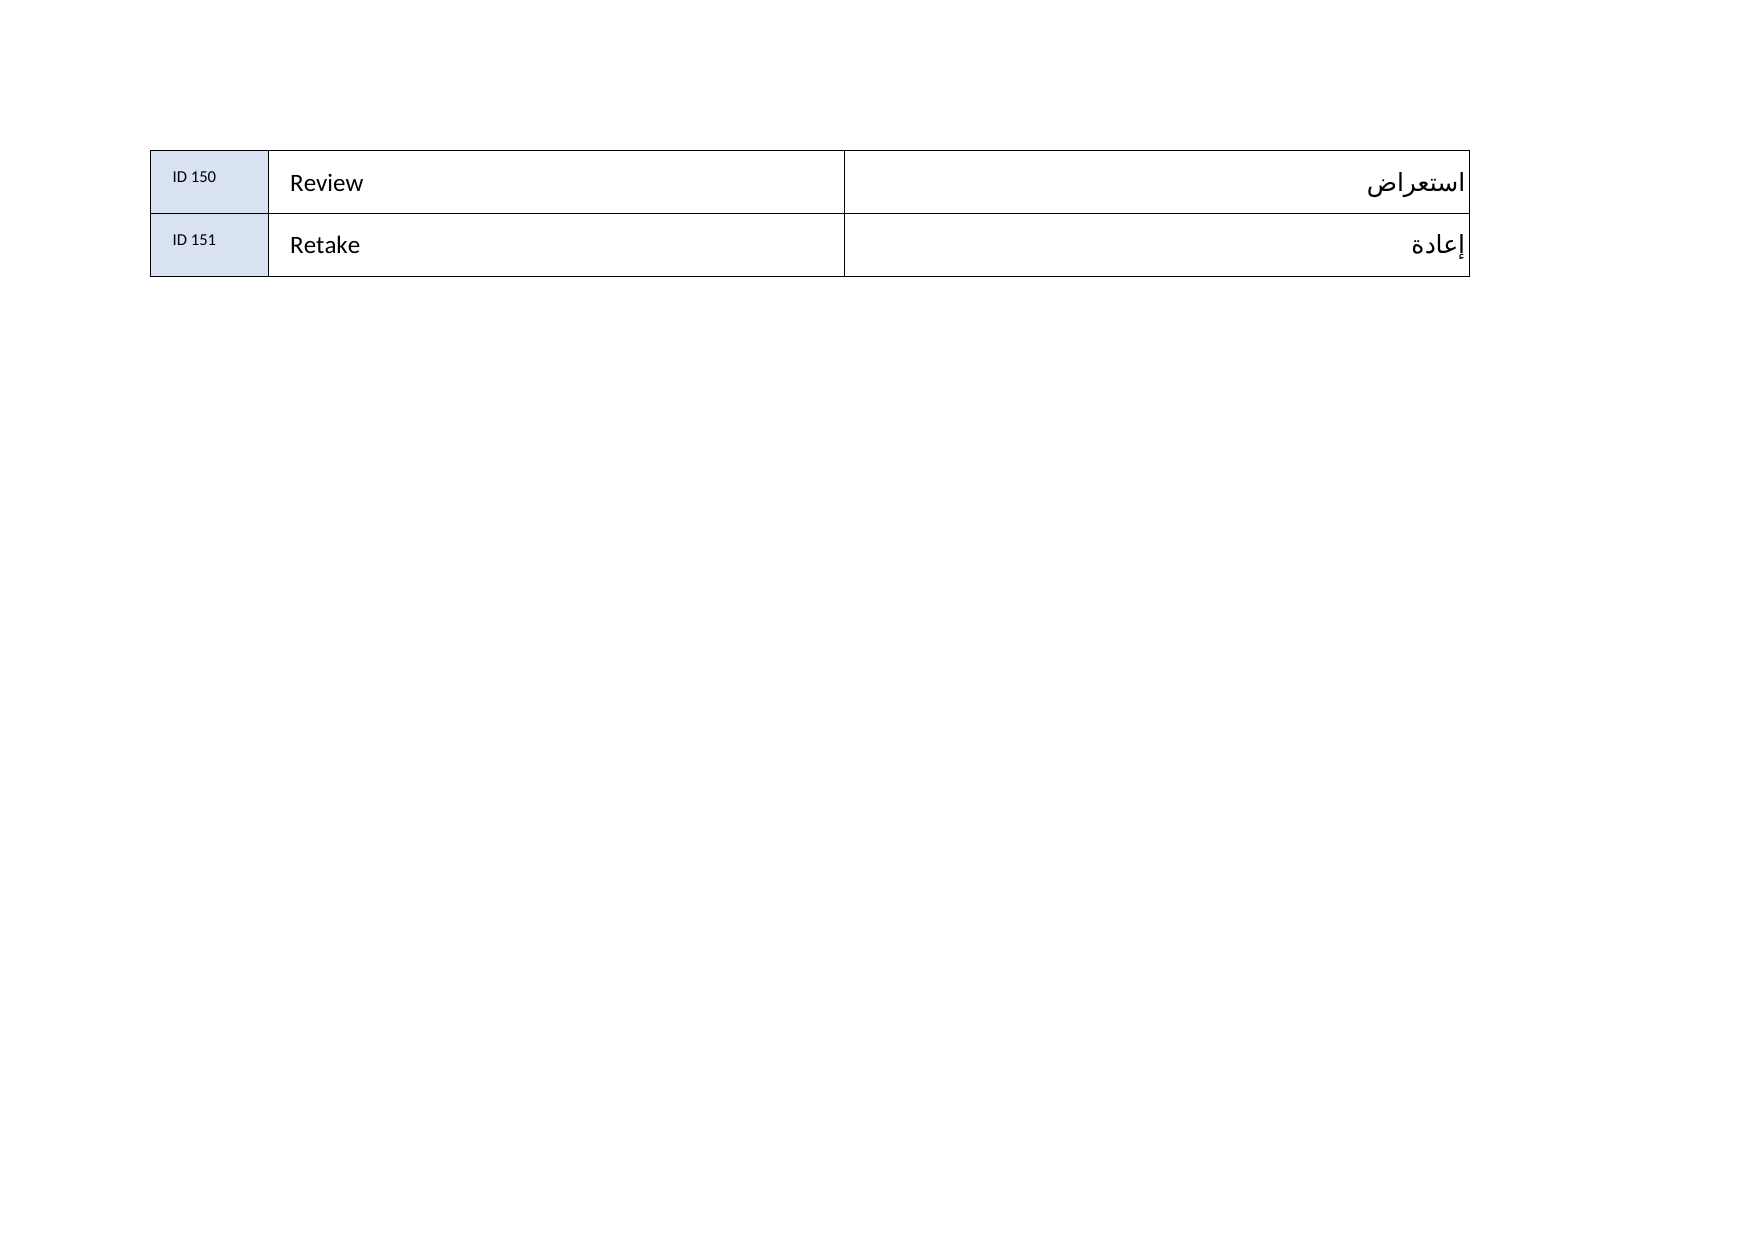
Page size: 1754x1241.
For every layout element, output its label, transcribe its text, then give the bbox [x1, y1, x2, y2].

table_cell ID 151 [151, 214, 268, 276]
table_cell استعراض [845, 151, 1469, 213]
table_cell Retake [269, 214, 844, 276]
table_cell ID 150 [151, 151, 268, 213]
table_cell إعادة [845, 214, 1469, 276]
table_cell Review [269, 151, 844, 213]
